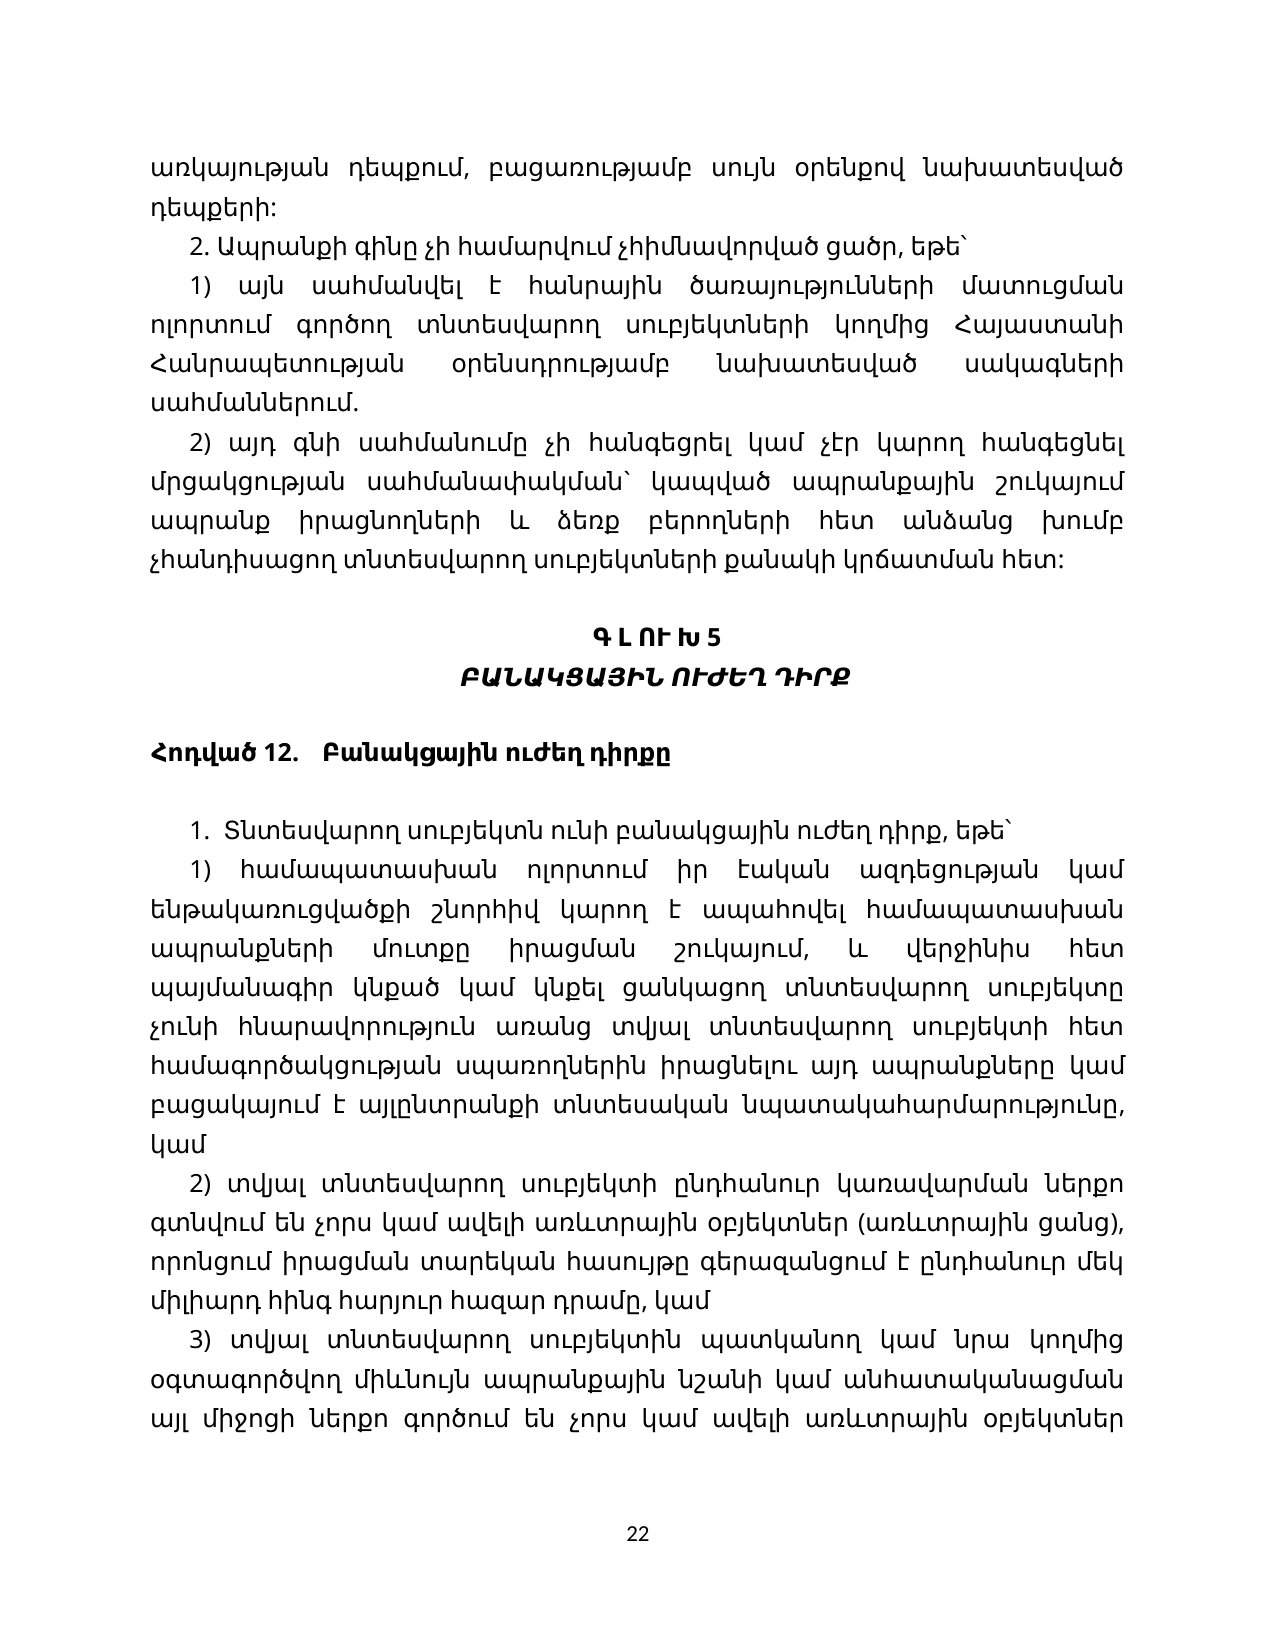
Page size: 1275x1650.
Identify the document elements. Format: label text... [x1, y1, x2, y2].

text 1) այն սահմանվել է հանրային ծառայությունների մատուցման ոլորտում գործող տնտեսվարող սուբյեկտների կողմից Հայաստանի Հանրապետության օրենսդրությամբ նախատեսված սակագների սահմաններում. [150, 267, 1125, 419]
text 1) համապատասխան ոլորտում իր էական ազդեցության կամ ենթակառուցվածքի շնորհիվ կարող է ապահովել համապատասխան ապրանքների մուտքը իրացման շուկայում, և վերջինիս հետ պայմանագիր կնքած կամ կնքել ցանկացող տնտեսվարող սուբյեկտը չունի հնարավորություն առանց տվյալ տնտեսվարող սուբյեկտի հետ համագործակցության սպառողներին իրացնելու այդ ապրանքները կամ բացակայում է այլընտրանքի տնտեսական նպատակահարմարությունը, կամ [150, 852, 1125, 1160]
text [150, 1322, 1125, 1434]
text Գ Լ ՈՒ Խ 5 [150, 620, 1125, 654]
text 2. Ապրանքի գինը չի համարվում չհիմնավորված ցածր, եթե՝ [150, 228, 1125, 262]
text 1. Տնտեսվարող սուբյեկտն ունի բանակցային ուժեղ դիրք, եթե՝ [150, 813, 1125, 847]
table_header Հոդված 12. [150, 733, 321, 774]
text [150, 150, 1125, 223]
table_header Բանակցային ուժեղ դիրքը [321, 733, 1125, 774]
text 2) տվյալ տնտեսվարող սուբյեկտի ընդհանուր կառավարման ներքո գտնվում են չորս կամ ավելի առևտրային օբյեկտներ (առևտրային ցանց), որոնցում իրացման տարեկան հասույթը գերազանցում է ընդհանուր մեկ միլիարդ հինգ հարյուր հազար դրամը, կամ [150, 1165, 1125, 1317]
text 2) այդ գնի սահմանումը չի հանգեցրել կամ չէր կարող հանգեցնել մրցակցության սահմանափակման` կապված ապրանքային շուկայում ապրանք իրացնողների և ձեռք բերողների հետ անձանց խումբ չհանդիսացող տնտեսվարող սուբյեկտների քանակի կրճատման հետ: [150, 424, 1125, 576]
text ԲԱՆԱԿՑԱՅԻՆ ՈՒԺԵՂ ԴԻՐՔ [150, 659, 1125, 693]
